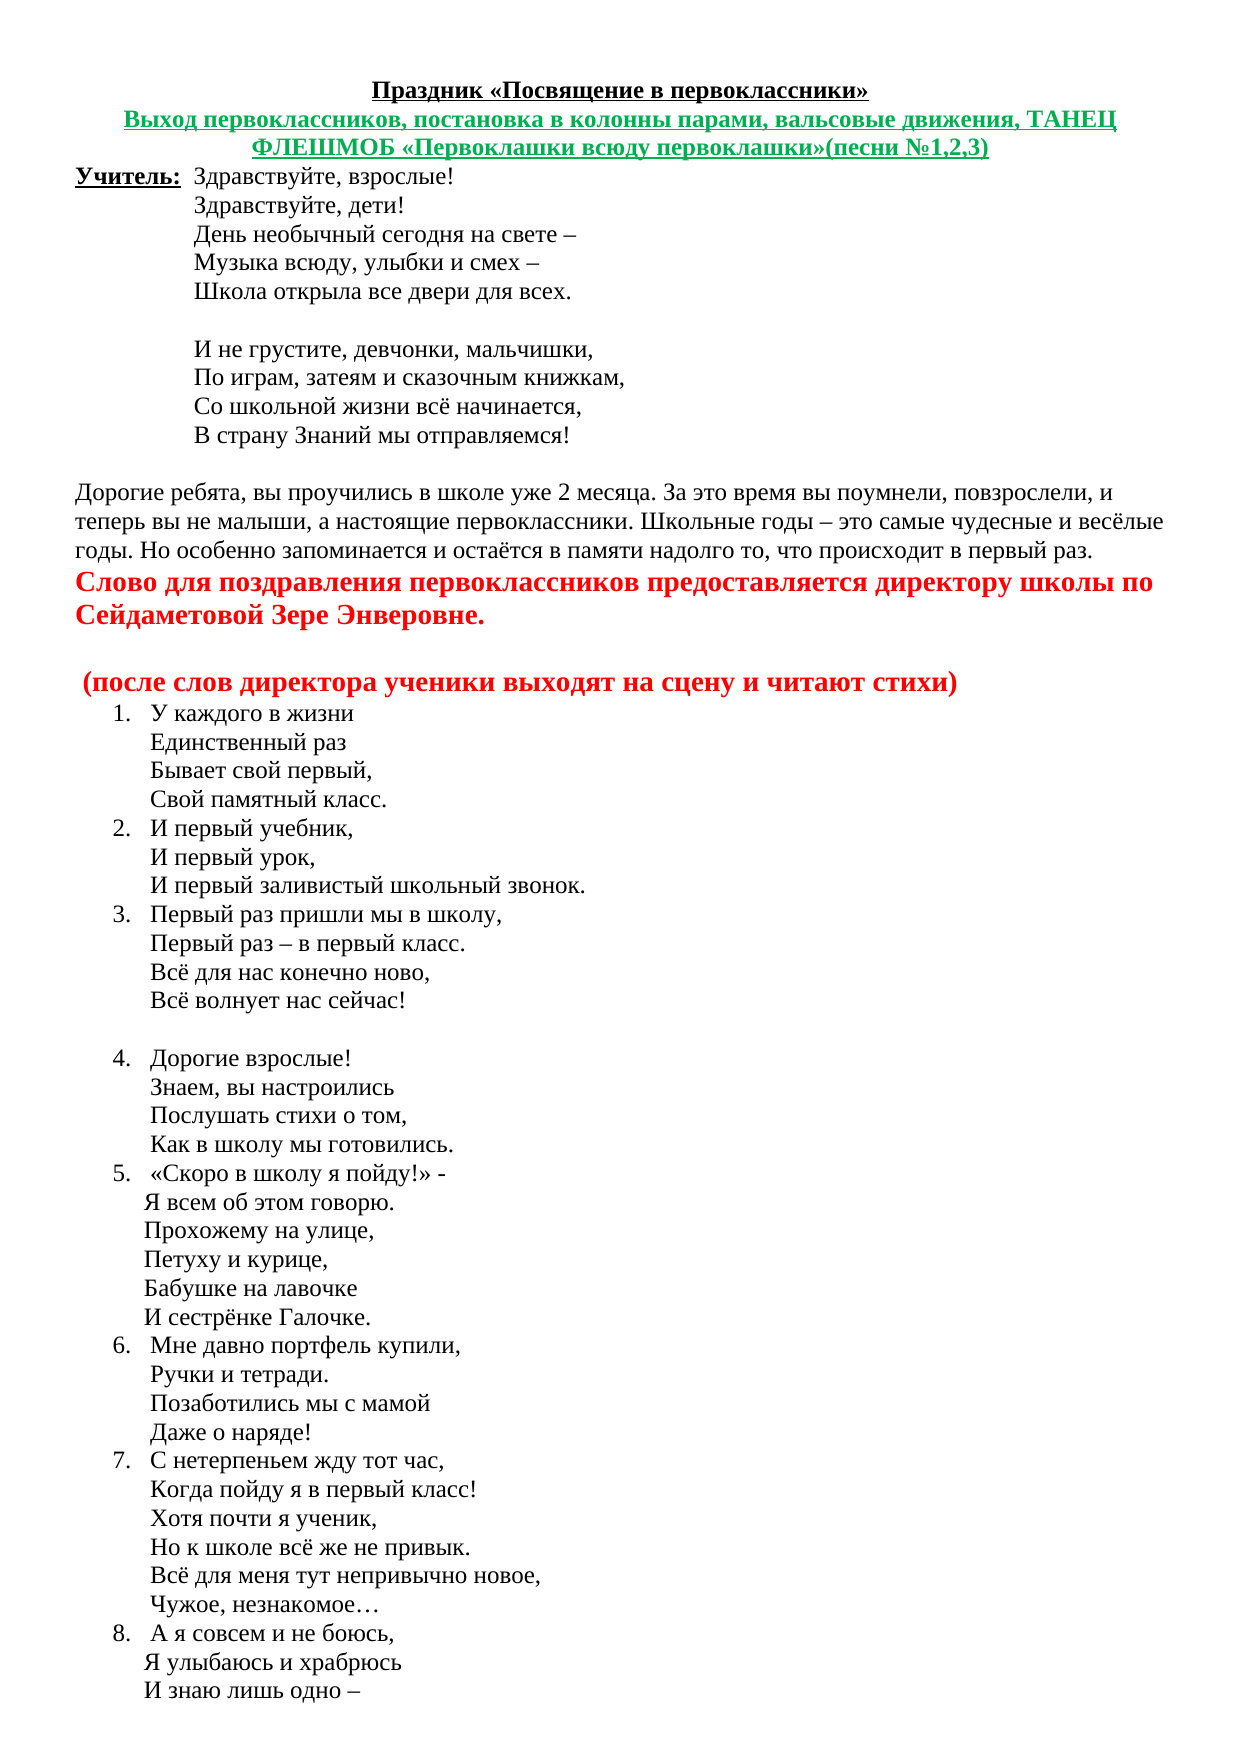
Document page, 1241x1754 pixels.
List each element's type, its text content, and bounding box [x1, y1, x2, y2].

text Выход первоклассников, постановка в колонны парами, вальсовые движения, ТАНЕЦ ФЛЕШМОБ «Первоклашки всюду первоклашки»(песни №1,2,3) [75, 104, 1165, 161]
text Свой памятный класс. [75, 784, 1165, 813]
text Праздник «Посвящение в первоклассники» [75, 75, 1165, 104]
text Всё для нас конечно ново, [75, 957, 1165, 985]
text И первый урок, [75, 842, 1165, 870]
text Музыка всюду, улыбки и смех – [75, 247, 1165, 276]
text И не грустите, девчонки, мальчишки, [75, 334, 1165, 362]
text И знаю лишь одно – [75, 1675, 1165, 1704]
list У каждого в жизни [112, 698, 1165, 727]
text Слово для поздравления первоклассников предоставляется директору школы по Сейдаметовой Зере Энверовне. [75, 564, 1165, 631]
text Как в школу мы готовились. [75, 1129, 1165, 1158]
text Петуху и курице, [75, 1244, 1165, 1273]
list И первый учебник, [112, 813, 1165, 842]
list Дорогие взрослые! [112, 1043, 1165, 1072]
text Единственный раз [75, 727, 1165, 755]
text И первый заливистый школьный звонок. [75, 870, 1165, 899]
text Дорогие ребята, вы проучились в школе уже 2 месяца. За это время вы поумнели, повзрослели, и теперь вы не малыши, а настоящие первоклассники. Школьные годы – это самые чудесные и весёлые годы. Но особенно запоминается и остаётся в памяти надолго то, что происходит в первый раз. [75, 477, 1165, 564]
text Всё волнует нас сейчас! [75, 985, 1165, 1014]
text Хотя почти я ученик, [75, 1503, 1165, 1532]
text Я всем об этом говорю. [75, 1187, 1165, 1215]
text И сестрёнке Галочке. [75, 1302, 1165, 1330]
text Бывает свой первый, [75, 755, 1165, 784]
text Прохожему на улице, [75, 1215, 1165, 1244]
text Позаботились мы с мамой [75, 1388, 1165, 1417]
text Ручки и тетради. [75, 1359, 1165, 1388]
text Я улыбаюсь и храбрюсь [75, 1647, 1165, 1675]
text Всё для меня тут непривычно новое, [75, 1560, 1165, 1589]
text Здравствуйте, дети! [75, 190, 1165, 219]
text Но к школе всё же не привык. [75, 1532, 1165, 1560]
text Учитель: Здравствуйте, взрослые! [75, 161, 1165, 190]
list Мне давно портфель купили, [112, 1330, 1165, 1359]
text Послушать стихи о том, [75, 1100, 1165, 1129]
text День необычный сегодня на свете – [75, 219, 1165, 247]
text Когда пойду я в первый класс! [75, 1474, 1165, 1503]
text (после слов директора ученики выходят на сцену и читают стихи) [75, 664, 1165, 698]
text Даже о наряде! [75, 1417, 1165, 1445]
text По играм, затеям и сказочным книжкам, [75, 362, 1165, 391]
text В страну Знаний мы отправляемся! [75, 420, 1165, 449]
text Школа открыла все двери для всех. [75, 276, 1165, 305]
list С нетерпеньем жду тот час, [112, 1445, 1165, 1474]
text Знаем, вы настроились [75, 1072, 1165, 1100]
text Бабушке на лавочке [75, 1273, 1165, 1302]
text Со школьной жизни всё начинается, [75, 391, 1165, 420]
list А я совсем и не боюсь, [112, 1618, 1165, 1647]
text Чужое, незнакомое… [75, 1589, 1165, 1618]
list «Скоро в школу я пойду!» - [112, 1158, 1165, 1187]
text Первый раз – в первый класс. [75, 928, 1165, 957]
list Первый раз пришли мы в школу, [112, 899, 1165, 928]
